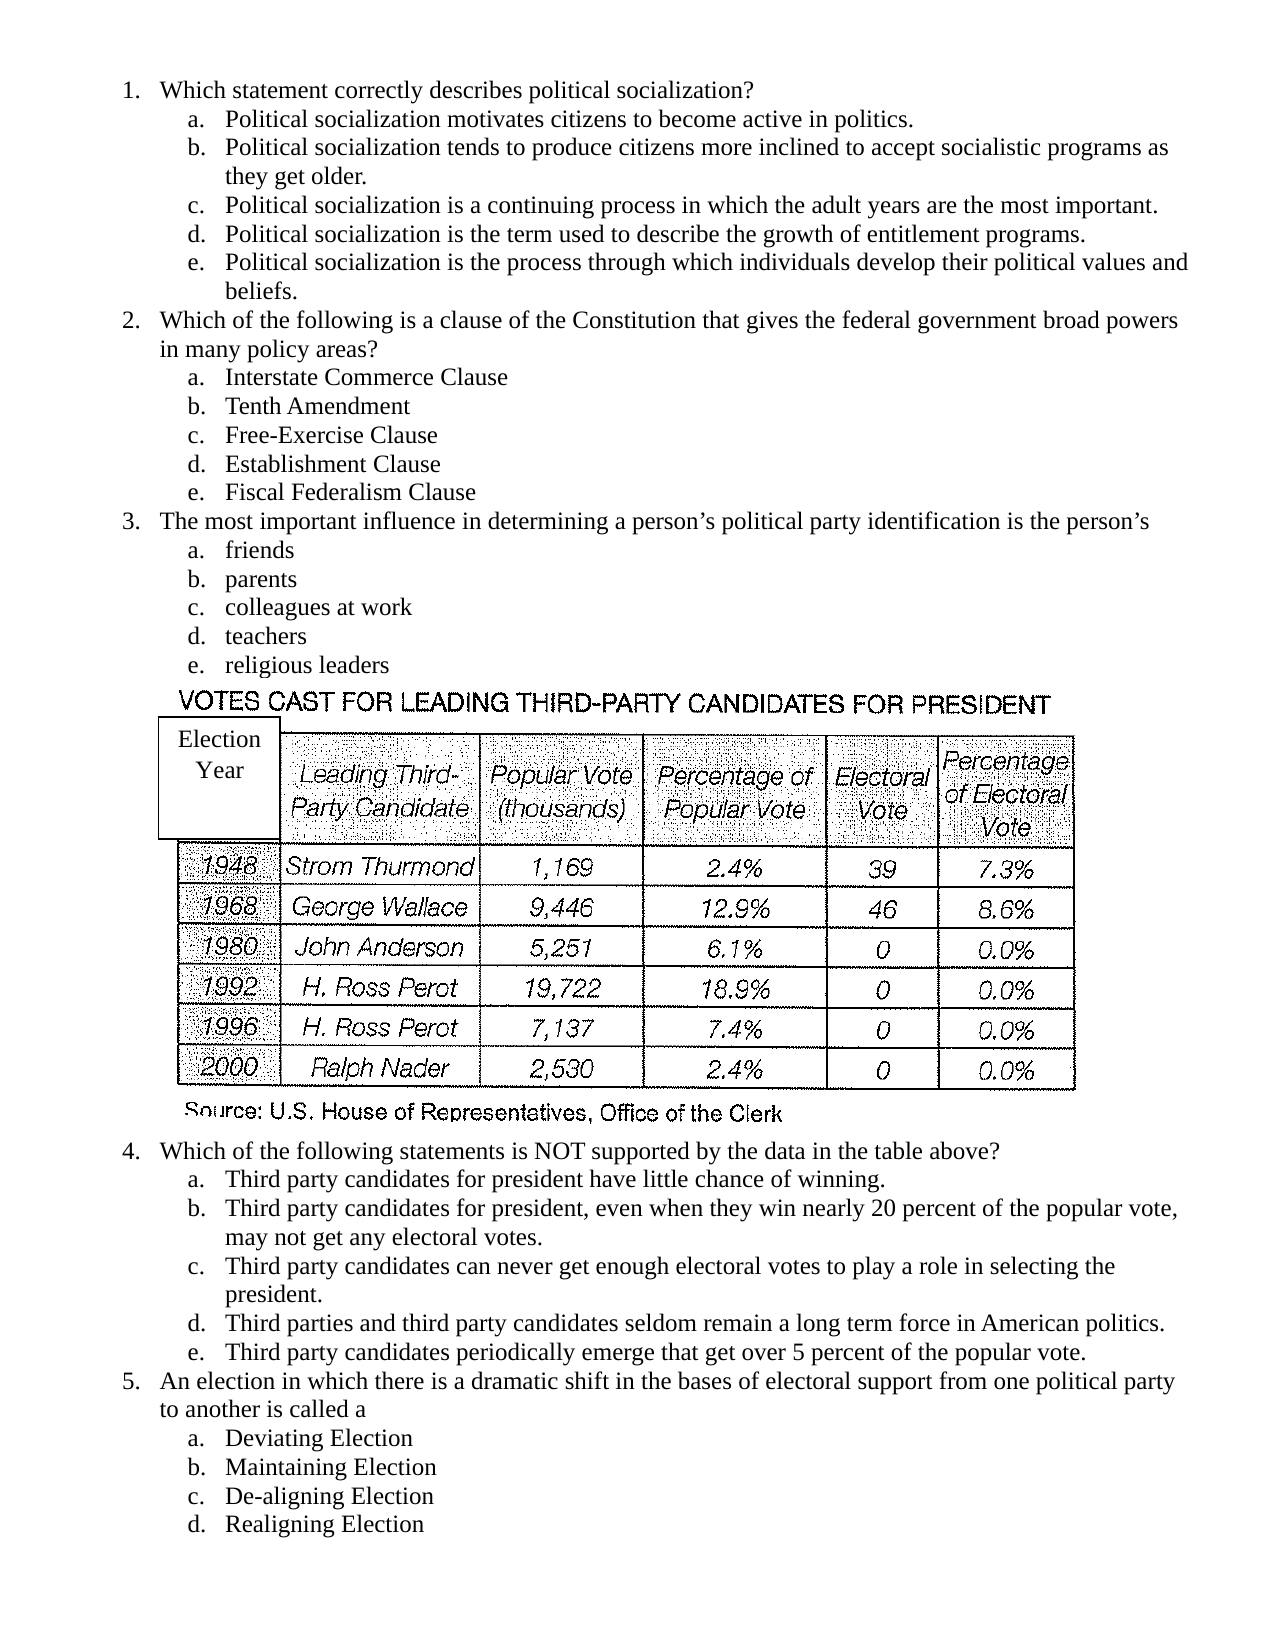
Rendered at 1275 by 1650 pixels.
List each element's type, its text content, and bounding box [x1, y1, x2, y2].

list Fiscal Federalism Clause [187, 477, 1200, 506]
list Deviating Election [187, 1423, 1200, 1452]
list Political socialization is a continuing process in which the adult years are the most important. [187, 190, 1200, 219]
list Third party candidates for president, even when they win nearly 20 percent of the popular vote, may not get any electoral votes. [187, 1193, 1200, 1251]
list parents [187, 564, 1200, 592]
list Realigning Election [187, 1509, 1200, 1538]
list Third party candidates can never get enough electoral votes to play a role in selecting the president. [187, 1251, 1200, 1308]
list Political socialization is the term used to describe the growth of entitlement programs. [187, 219, 1200, 247]
list Tenth Amendment [187, 391, 1200, 420]
list teachers [187, 621, 1200, 650]
list Political socialization tends to produce citizens more inclined to accept socialistic programs as they get older. [187, 132, 1200, 190]
list religious leaders [187, 650, 1200, 679]
list An election in which there is a dramatic shift in the bases of electoral support from one political party to another is called a [122, 1366, 1200, 1423]
list Establishment Clause [187, 449, 1200, 477]
list Third party candidates periodically emerge that get over 5 percent of the popular vote. [187, 1337, 1200, 1366]
list colleagues at work [187, 592, 1200, 621]
list The most important influence in determining a person’s political party identification is the person’s [122, 506, 1200, 535]
list De-aligning Election [187, 1481, 1200, 1509]
list Political socialization motivates citizens to become active in politics. [187, 104, 1200, 132]
list Third parties and third party candidates seldom remain a long term force in American politics. [187, 1308, 1200, 1337]
list Maintaining Election [187, 1452, 1200, 1481]
list Which of the following is a clause of the Constitution that gives the federal government broad powers in many policy areas? [122, 305, 1200, 362]
list Interstate Commerce Clause [187, 362, 1200, 391]
list Free-Exercise Clause [187, 420, 1200, 449]
list Political socialization is the process through which individuals develop their political values and beliefs. [187, 247, 1200, 305]
list Which of the following statements is NOT supported by the data in the table above? [122, 1136, 1200, 1164]
list Which statement correctly describes political socialization? [122, 75, 1200, 104]
list Third party candidates for president have little chance of winning. [187, 1164, 1200, 1193]
list friends [187, 535, 1200, 564]
